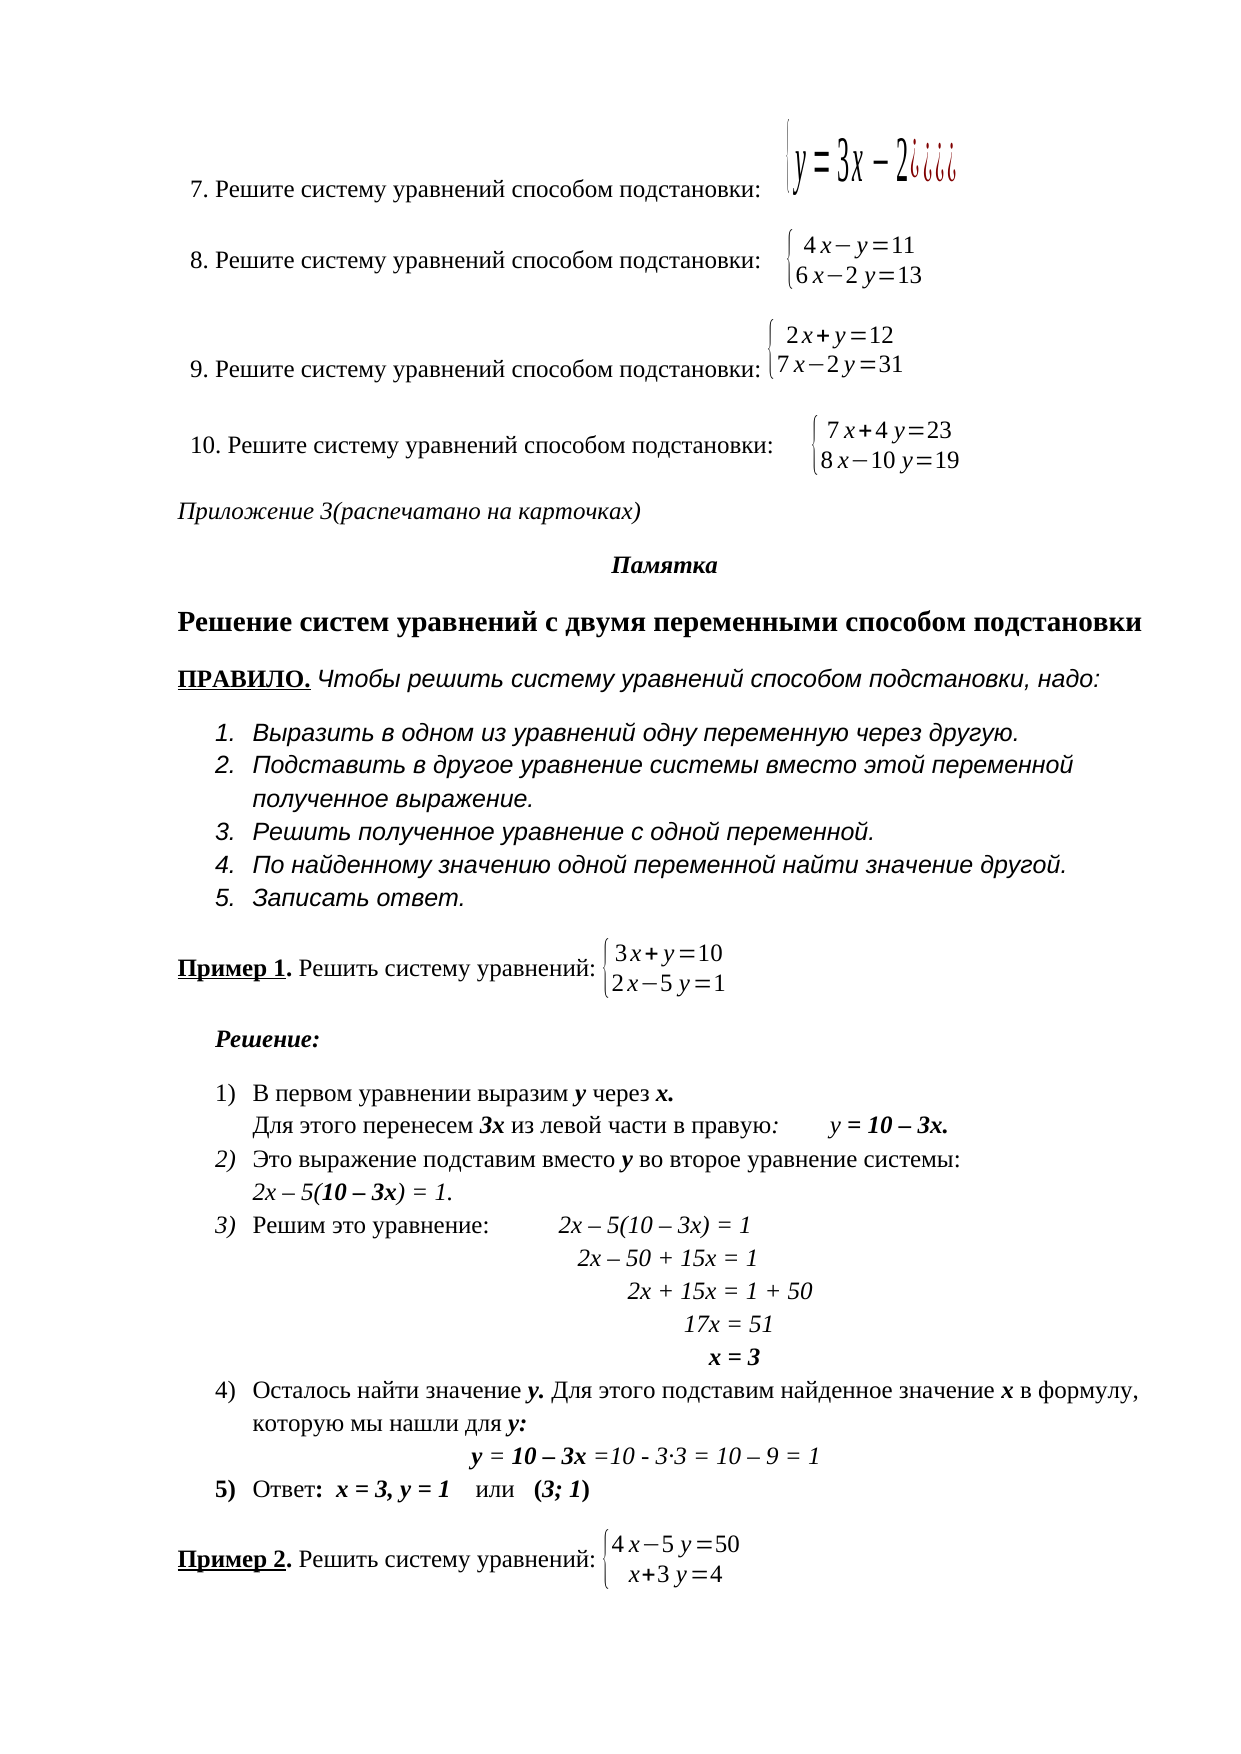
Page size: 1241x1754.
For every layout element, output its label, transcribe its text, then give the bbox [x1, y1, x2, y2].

list 2х + 15х = 1 + 50 [252, 1276, 1152, 1304]
list Ответ: х = 3, у = 1 или (3; 1) [215, 1474, 1152, 1503]
list Подставить в другое уравнение системы вместо этой переменной полученное выражение. [215, 751, 1152, 812]
list Решим это уравнение: 2х – 5(10 – 3х) = 1 [215, 1210, 1152, 1238]
list По найденному значению одной переменной найти значение другой. [215, 849, 1152, 878]
list 2х – 50 + 15х = 1 [252, 1243, 1152, 1271]
list В первом уравнении выразим у через х. [215, 1078, 1152, 1106]
list у = 10 – 3х =10 - 3·3 = 10 – 9 = 1 [252, 1441, 1152, 1469]
text ПРАВИЛО. Чтобы решить систему уравнений способом подстановки, надо: [177, 663, 1152, 692]
text 9. Решите систему уравнений способом подстановки: [177, 316, 1152, 383]
text 8. Решите систему уравнений способом подстановки: [177, 228, 1152, 291]
text Решение: [215, 1024, 1152, 1052]
text Пример 1. Решить систему уравнений: [177, 936, 1152, 999]
text 7. Решите систему уравнений способом подстановки: [177, 118, 1152, 203]
list х = 3 [252, 1342, 1152, 1371]
text 10. Решите систему уравнений способом подстановки: [177, 413, 1152, 476]
list Осталось найти значение у. Для этого подставим найденное значение х в формулу, которую мы нашли для у: [215, 1375, 1152, 1437]
text Памятка [177, 550, 1152, 579]
text Пример 2. Решить систему уравнений: [177, 1528, 1152, 1590]
list 17х = 51 [252, 1309, 1152, 1337]
list Записать ответ. [215, 883, 1152, 911]
text Приложение 3(распечатано на карточках) [177, 496, 1152, 525]
list Выразить в одном из уравнений одну переменную через другую. [215, 717, 1152, 746]
list Для этого перенесем 3х из левой части в правую: у = 10 – 3х. [252, 1111, 1152, 1139]
list Решить полученное уравнение с одной переменной. [215, 817, 1152, 845]
list Это выражение подставим вместо у во второе уравнение системы: 2х – 5(10 – 3х) = 1. [215, 1144, 1152, 1205]
text Решение систем уравнений с двумя переменными способом подстановки [177, 604, 1152, 638]
